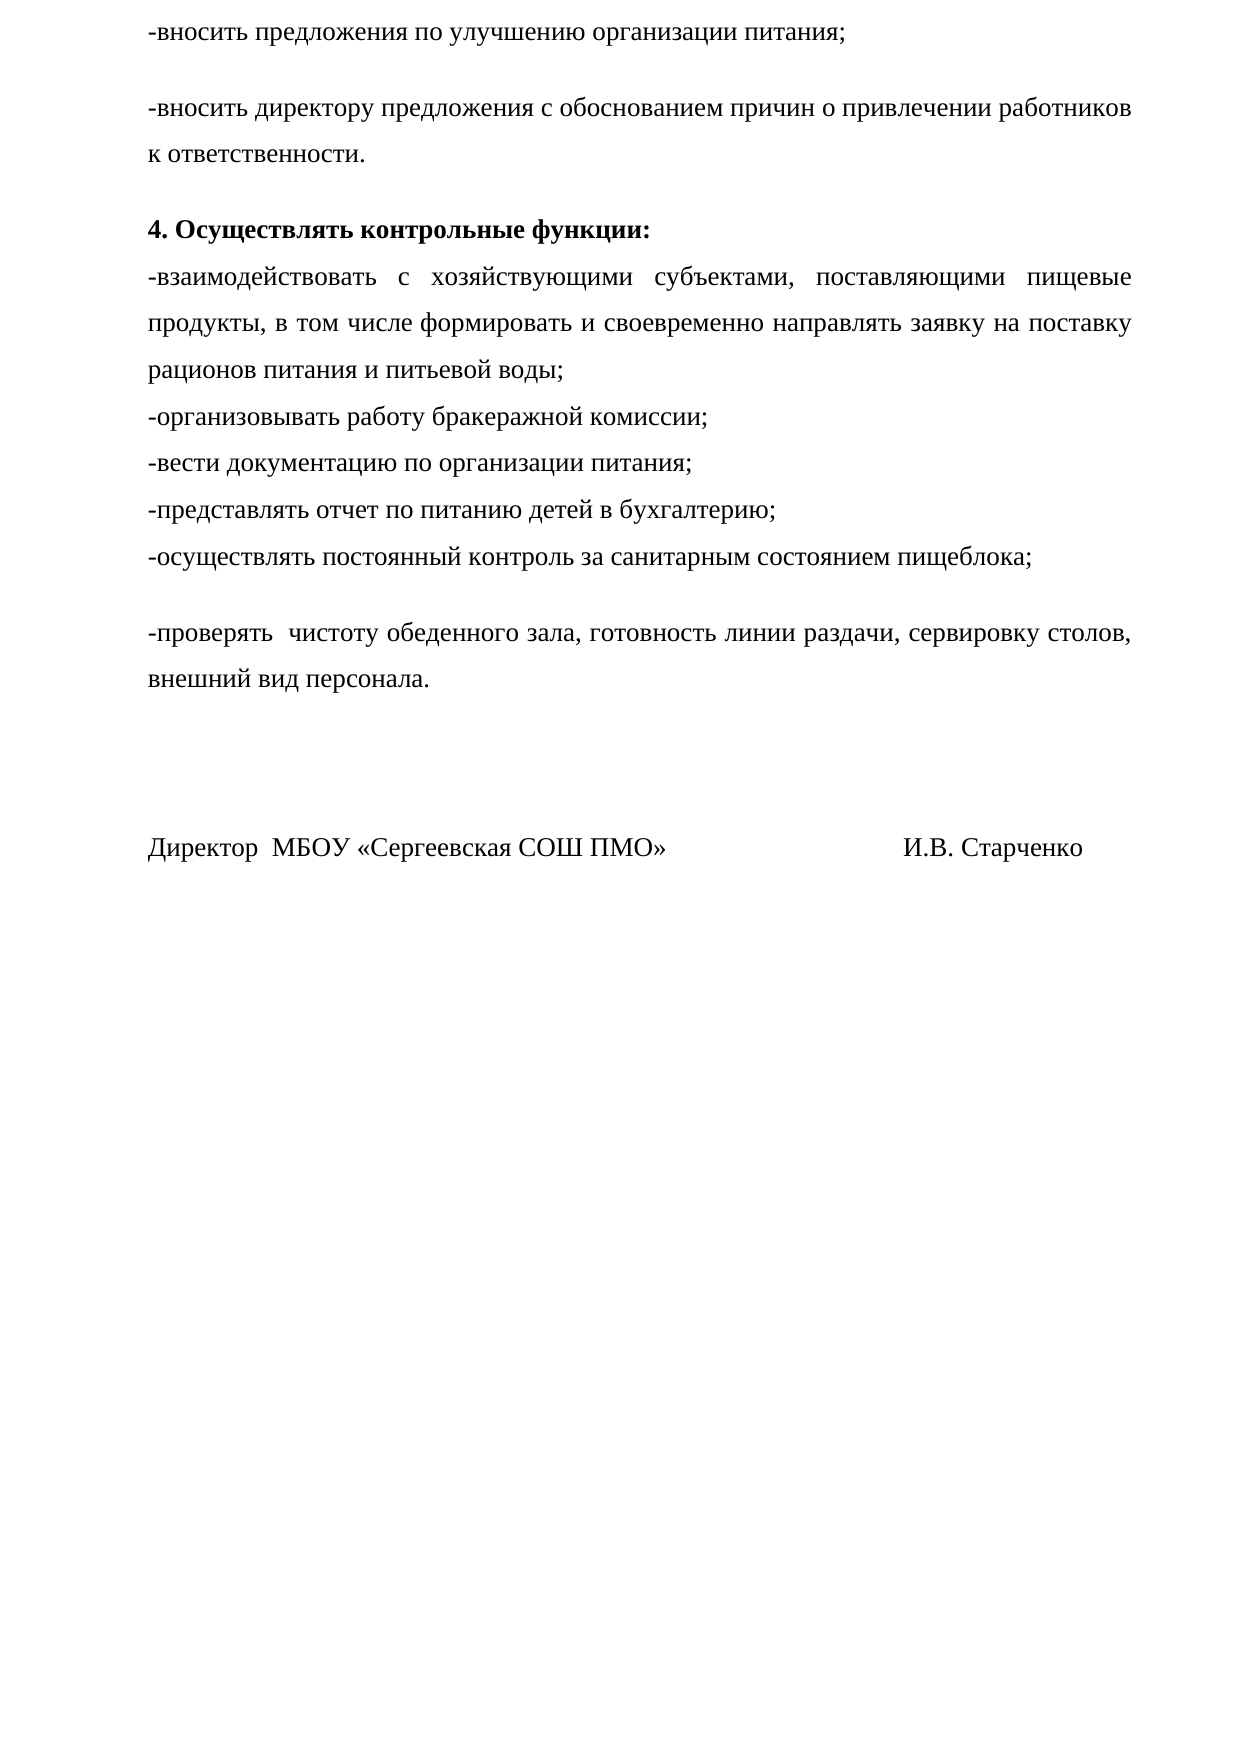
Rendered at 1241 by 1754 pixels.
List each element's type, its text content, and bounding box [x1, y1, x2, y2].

text -взаимодействовать с хозяйствующими субъектами, поставляющими пищевые продукты, в том числе формировать и своевременно направлять заявку на поставку рационов питания и питьевой воды; [148, 260, 1133, 384]
text -организовывать работу бракеражной комиссии; [148, 400, 1133, 431]
text -представлять отчет по питанию детей в бухгалтерию; [148, 493, 1133, 524]
text -вносить директору предложения с обоснованием причин о привлечении работников к ответственности. [148, 91, 1133, 168]
text -осуществлять постоянный контроль за санитарным состоянием пищеблока; [148, 540, 1133, 571]
text -вносить предложения по улучшению организации питания; [148, 15, 1133, 46]
text -проверять чистоту обеденного зала, готовность линии раздачи, сервировку столов, внешний вид персонала. [148, 616, 1133, 693]
text -вести документацию по организации питания; [148, 446, 1133, 478]
text Директор МБОУ «Сергеевская СОШ ПМО» И.В. Старченко [148, 831, 1152, 863]
text 4. Осуществлять контрольные функции: [148, 213, 1152, 244]
